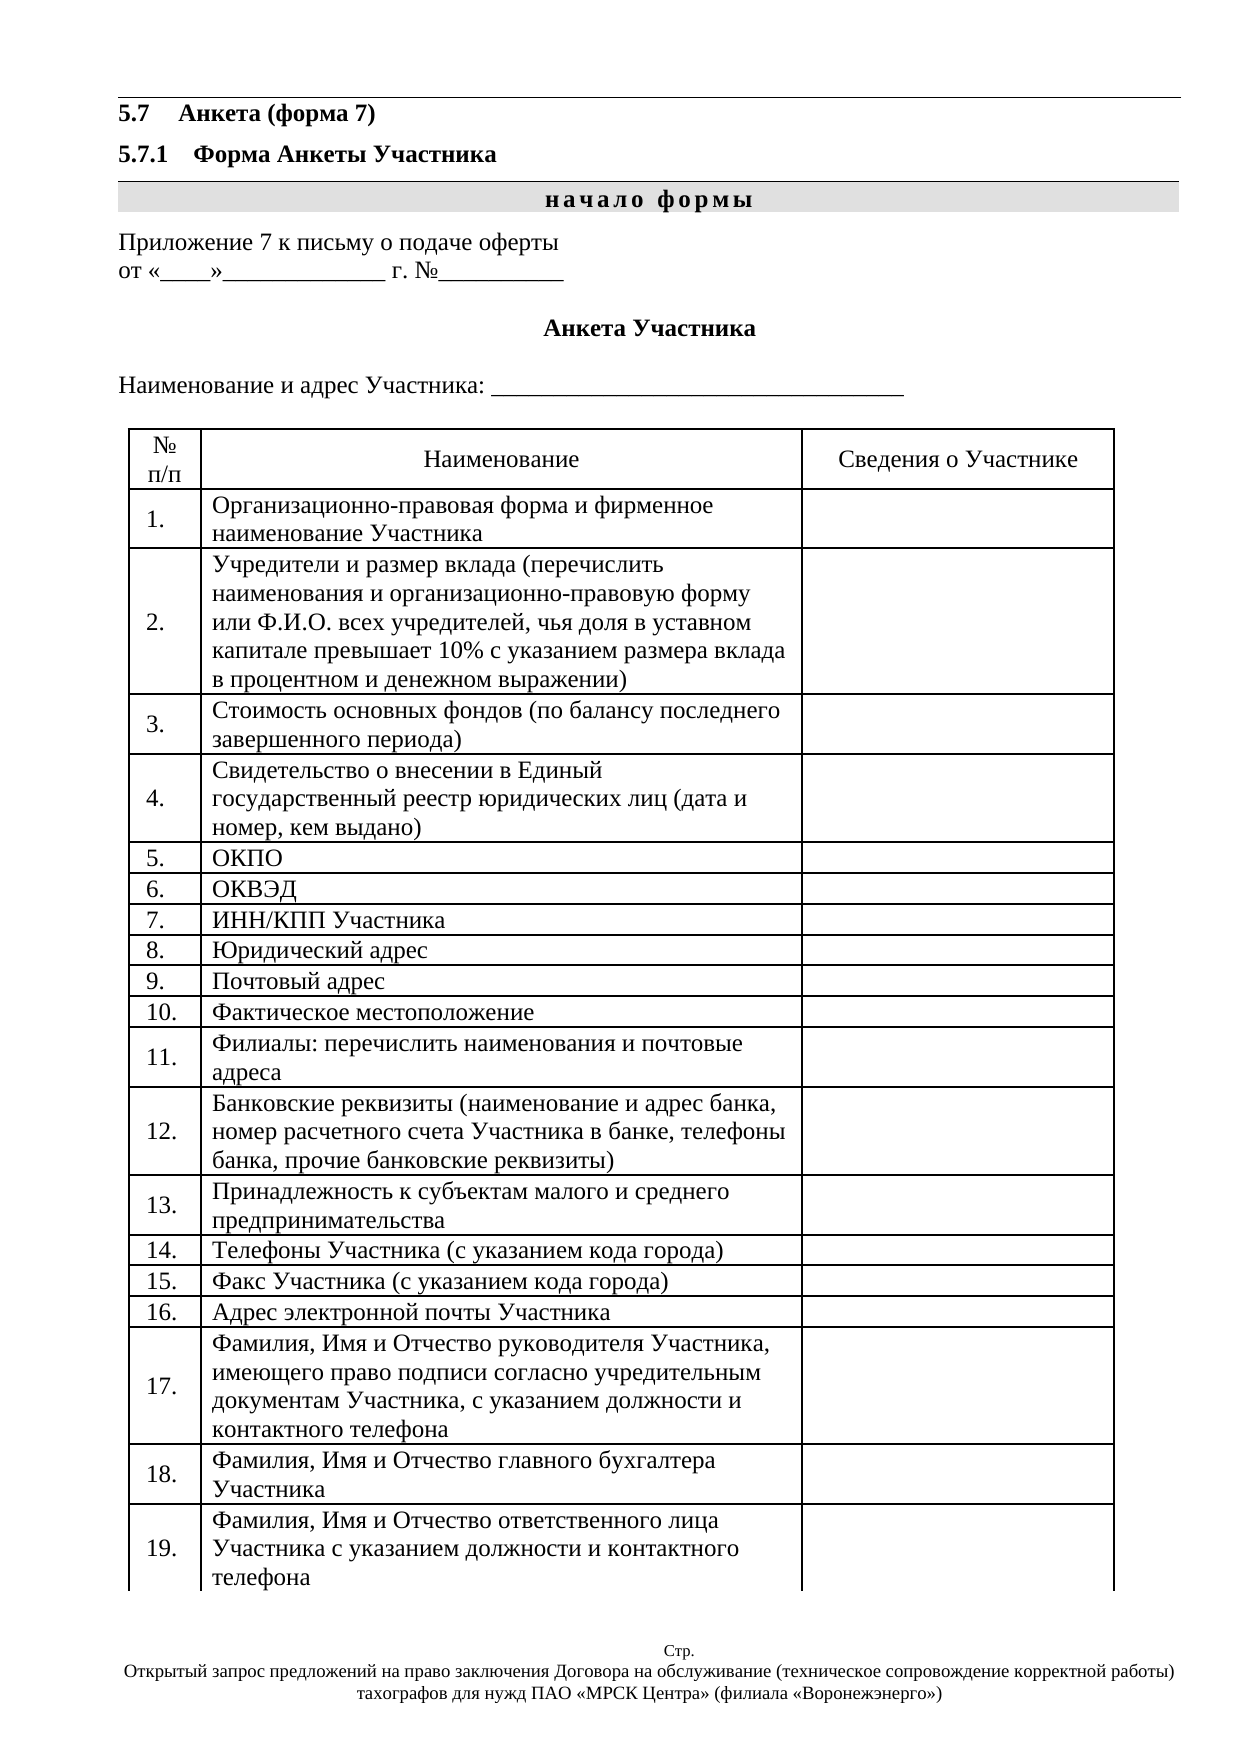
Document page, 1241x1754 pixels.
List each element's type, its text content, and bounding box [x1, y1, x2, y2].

table_cell [803, 755, 1113, 841]
table_header Сведения о Участнике [803, 430, 1113, 488]
table_cell [130, 874, 200, 903]
subtitle Анкета (форма 7) [118, 98, 1181, 127]
table_cell Учредители и размер вклада (перечислить наименования и организационно-правовую форму или Ф.И.О. всех учредителей, чья доля в уставном капитале превышает 10% с указанием размера вклада в процентном и денежном выражении) [202, 549, 801, 693]
table_cell [803, 490, 1113, 547]
table_cell [803, 1088, 1113, 1174]
table_cell [130, 1266, 200, 1295]
table_cell [803, 997, 1113, 1026]
table_cell Телефоны Участника (с указанием кода города) [202, 1236, 801, 1264]
table_cell [130, 843, 200, 872]
table_cell [130, 755, 200, 841]
table_header № п/п [130, 430, 200, 488]
table_cell [803, 1266, 1113, 1295]
table_cell [803, 905, 1113, 933]
table_cell [803, 1236, 1113, 1264]
table_cell Фамилия, Имя и Отчество главного бухгалтера Участника [202, 1445, 801, 1503]
text Анкета Участника [118, 313, 1181, 342]
table_cell [803, 1505, 1113, 1591]
text Наименование и адрес Участника: _________________________________ [118, 371, 1181, 399]
table_cell [130, 966, 200, 995]
table_cell [803, 695, 1113, 753]
table_cell [130, 1505, 200, 1591]
table_cell [130, 1328, 200, 1443]
table_cell ОКПО [202, 843, 801, 872]
subtitle Форма Анкеты Участника [118, 139, 1181, 168]
table_cell [803, 1445, 1113, 1503]
table_cell [130, 549, 200, 693]
table_cell [803, 549, 1113, 693]
table_cell [130, 1028, 200, 1086]
table_cell Стоимость основных фондов (по балансу последнего завершенного периода) [202, 695, 801, 753]
table_cell [803, 966, 1113, 995]
table_header Наименование [202, 430, 801, 488]
table_cell [130, 936, 200, 964]
table_cell Фамилия, Имя и Отчество руководителя Участника, имеющего право подписи согласно учредительным документам Участника, с указанием должности и контактного телефона [202, 1328, 801, 1443]
table_cell Филиалы: перечислить наименования и почтовые адреса [202, 1028, 801, 1086]
table_cell [803, 1328, 1113, 1443]
table_cell [130, 1088, 200, 1174]
table_cell [130, 490, 200, 547]
table_cell [803, 843, 1113, 872]
table_cell [130, 997, 200, 1026]
table_cell [130, 1445, 200, 1503]
table_cell [130, 695, 200, 753]
table_cell [130, 1297, 200, 1326]
table_cell Свидетельство о внесении в Единый государственный реестр юридических лиц (дата и номер, кем выдано) [202, 755, 801, 841]
table_cell ИНН/КПП Участника [202, 905, 801, 933]
table_cell [803, 1028, 1113, 1086]
table_cell [130, 905, 200, 933]
table_cell [130, 1236, 200, 1264]
table_cell ОКВЭД [202, 874, 801, 903]
table_cell [803, 1176, 1113, 1233]
table_cell Адрес электронной почты Участника [202, 1297, 801, 1326]
table_cell [803, 1297, 1113, 1326]
table_cell [803, 936, 1113, 964]
table_cell Фамилия, Имя и Отчество ответственного лица Участника с указанием должности и контактного телефона [202, 1505, 801, 1591]
table_cell Фактическое местоположение [202, 997, 801, 1026]
table_cell Почтовый адрес [202, 966, 801, 995]
table_cell Факс Участника (с указанием кода города) [202, 1266, 801, 1295]
table_cell Юридический адрес [202, 936, 801, 964]
table_cell Принадлежность к субъектам малого и среднего предпринимательства [202, 1176, 801, 1233]
table_cell Банковские реквизиты (наименование и адрес банка, номер расчетного счета Участника в банке, телефоны банка, прочие банковские реквизиты) [202, 1088, 801, 1174]
table_cell Организационно-правовая форма и фирменное наименование Участника [202, 490, 801, 547]
table_cell [130, 1176, 200, 1233]
table_cell [803, 874, 1113, 903]
text Приложение 7 к письму о подаче оферты от «____»_____________ г. №__________ [118, 227, 1181, 284]
text начало формы [118, 182, 1179, 212]
